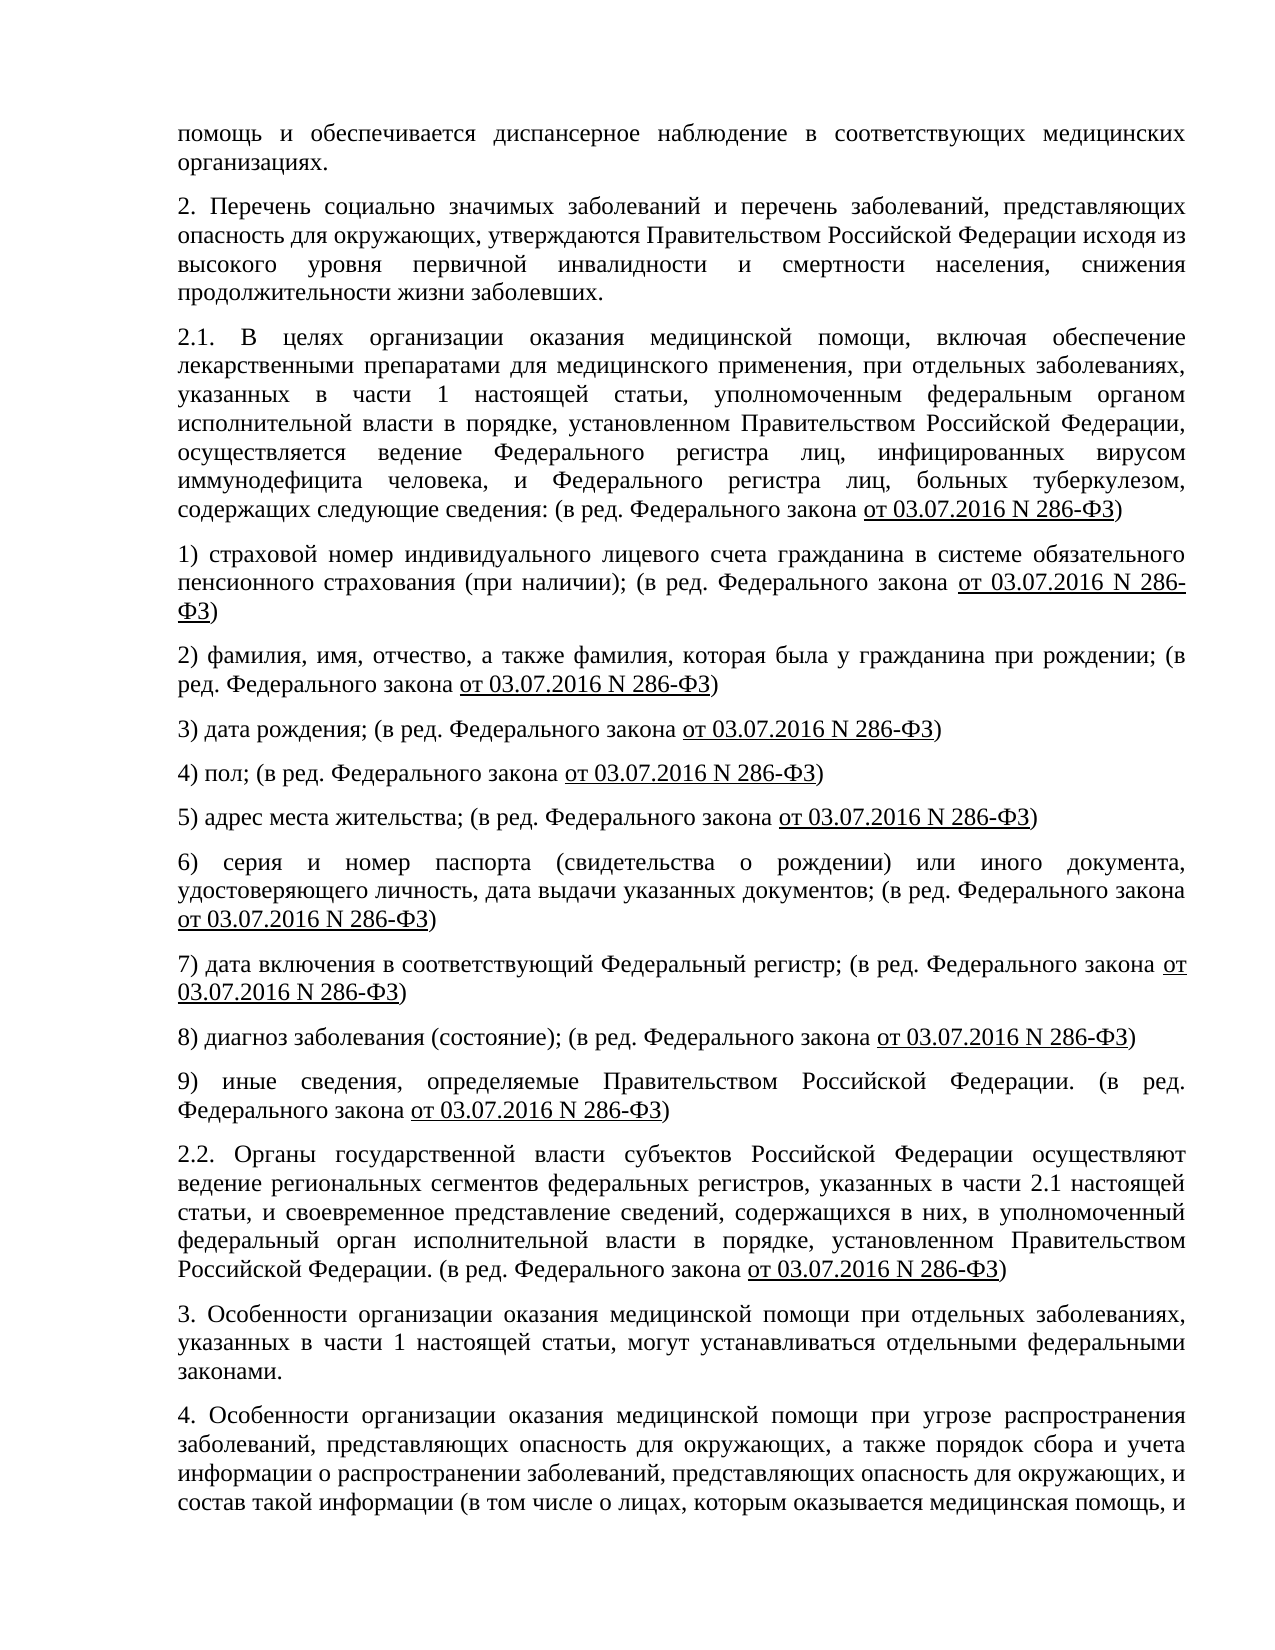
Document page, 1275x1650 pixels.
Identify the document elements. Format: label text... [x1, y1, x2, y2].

text 8) диагноз заболевания (состояние); (в ред. Федерального закона от 03.07.2016 N 286-ФЗ) [177, 1022, 1186, 1051]
text 9) иные сведения, определяемые Правительством Российской Федерации. (в ред. Федерального закона от 03.07.2016 N 286-ФЗ) [177, 1066, 1186, 1124]
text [177, 1401, 1186, 1516]
text 1) страховой номер индивидуального лицевого счета гражданина в системе обязательного пенсионного страхования (при наличии); (в ред. Федерального закона от 03.07.2016 N 286-ФЗ) [177, 539, 1186, 625]
text 4) пол; (в ред. Федерального закона от 03.07.2016 N 286-ФЗ) [177, 758, 1186, 787]
text 5) адрес места жительства; (в ред. Федерального закона от 03.07.2016 N 286-ФЗ) [177, 802, 1186, 831]
text 2) фамилия, имя, отчество, а также фамилия, которая была у гражданина при рождении; (в ред. Федерального закона от 03.07.2016 N 286-ФЗ) [177, 641, 1186, 698]
text 2.1. В целях организации оказания медицинской помощи, включая обеспечение лекарственными препаратами для медицинского применения, при отдельных заболеваниях, указанных в части 1 настоящей статьи, уполномоченным федеральным органом исполнительной власти в порядке, установленном Правительством Российской Федерации, осуществляется ведение Федерального регистра лиц, инфицированных вирусом иммунодефицита человека, и Федерального регистра лиц, больных туберкулезом, содержащих следующие сведения: (в ред. Федерального закона от 03.07.2016 N 286-ФЗ) [177, 322, 1186, 523]
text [177, 118, 1186, 176]
text 6) серия и номер паспорта (свидетельства о рождении) или иного документа, удостоверяющего личность, дата выдачи указанных документов; (в ред. Федерального закона от 03.07.2016 N 286-ФЗ) [177, 847, 1186, 933]
text 7) дата включения в соответствующий Федеральный регистр; (в ред. Федерального закона от 03.07.2016 N 286-ФЗ) [177, 949, 1186, 1006]
text 3) дата рождения; (в ред. Федерального закона от 03.07.2016 N 286-ФЗ) [177, 714, 1186, 742]
text 2. Перечень социально значимых заболеваний и перечень заболеваний, представляющих опасность для окружающих, утверждаются Правительством Российской Федерации исходя из высокого уровня первичной инвалидности и смертности населения, снижения продолжительности жизни заболевших. [177, 191, 1186, 306]
text 2.2. Органы государственной власти субъектов Российской Федерации осуществляют ведение региональных сегментов федеральных регистров, указанных в части 2.1 настоящей статьи, и своевременное представление сведений, содержащихся в них, в уполномоченный федеральный орган исполнительной власти в порядке, установленном Правительством Российской Федерации. (в ред. Федерального закона от 03.07.2016 N 286-ФЗ) [177, 1139, 1186, 1283]
text 3. Особенности организации оказания медицинской помощи при отдельных заболеваниях, указанных в части 1 настоящей статьи, могут устанавливаться отдельными федеральными законами. [177, 1299, 1186, 1385]
